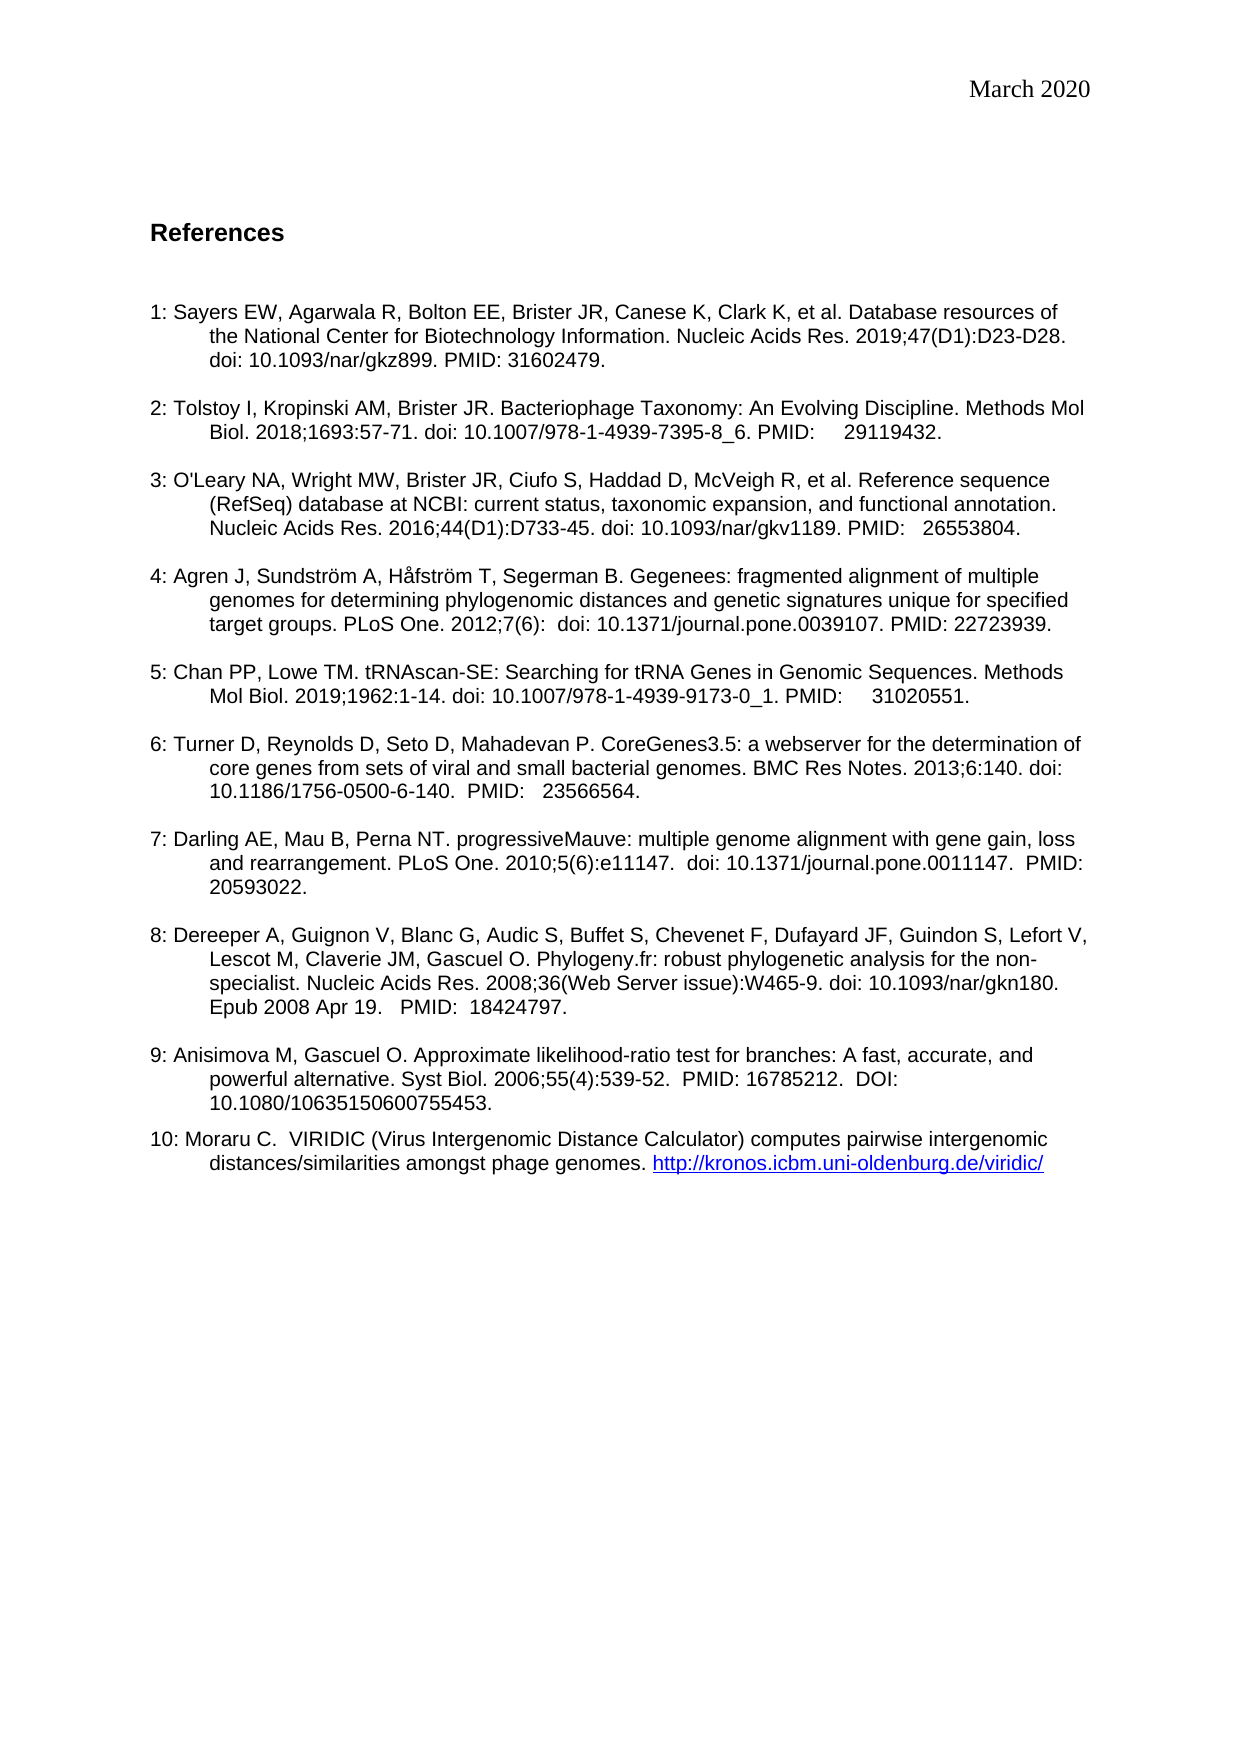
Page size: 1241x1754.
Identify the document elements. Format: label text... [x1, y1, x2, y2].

text 4: Agren J, Sundström A, Håfström T, Segerman B. Gegenees: fragmented alignment of multiple genomes for determining phylogenomic distances and genetic signatures unique for specified target groups. PLoS One. 2012;7(6): doi: 10.1371/journal.pone.0039107. PMID: 22723939. [150, 564, 1090, 636]
text 8: Dereeper A, Guignon V, Blanc G, Audic S, Buffet S, Chevenet F, Dufayard JF, Guindon S, Lefort V, Lescot M, Claverie JM, Gascuel O. Phylogeny.fr: robust phylogenetic analysis for the non-specialist. Nucleic Acids Res. 2008;36(Web Server issue):W465-9. doi: 10.1093/nar/gkn180. Epub 2008 Apr 19. PMID: 18424797. [150, 923, 1090, 1019]
text 7: Darling AE, Mau B, Perna NT. progressiveMauve: multiple genome alignment with gene gain, loss and rearrangement. PLoS One. 2010;5(6):e11147. doi: 10.1371/journal.pone.0011147. PMID: 20593022. [150, 827, 1090, 899]
text 6: Turner D, Reynolds D, Seto D, Mahadevan P. CoreGenes3.5: a webserver for the determination of core genes from sets of viral and small bacterial genomes. BMC Res Notes. 2013;6:140. doi: 10.1186/1756-0500-6-140. PMID: 23566564. [150, 731, 1090, 803]
text References [150, 218, 1090, 246]
text 3: O'Leary NA, Wright MW, Brister JR, Ciufo S, Haddad D, McVeigh R, et al. Reference sequence (RefSeq) database at NCBI: current status, taxonomic expansion, and functional annotation. Nucleic Acids Res. 2016;44(D1):D733-45. doi: 10.1093/nar/gkv1189. PMID: 26553804. [150, 468, 1090, 540]
text 1: Sayers EW, Agarwala R, Bolton EE, Brister JR, Canese K, Clark K, et al. Database resources of the National Center for Biotechnology Information. Nucleic Acids Res. 2019;47(D1):D23-D28. doi: 10.1093/nar/gkz899. PMID: 31602479. [150, 300, 1090, 372]
text 10: Moraru C. VIRIDIC (Virus Intergenomic Distance Calculator) computes pairwise intergenomic distances/similarities amongst phage genomes. http://kronos.icbm.uni-oldenburg.de/viridic/ [150, 1127, 1090, 1175]
text 9: Anisimova M, Gascuel O. Approximate likelihood-ratio test for branches: A fast, accurate, and powerful alternative. Syst Biol. 2006;55(4):539-52. PMID: 16785212. DOI: 10.1080/10635150600755453. [150, 1043, 1090, 1115]
text 2: Tolstoy I, Kropinski AM, Brister JR. Bacteriophage Taxonomy: An Evolving Discipline. Methods Mol Biol. 2018;1693:57-71. doi: 10.1007/978-1-4939-7395-8_6. PMID: 29119432. [150, 396, 1090, 444]
text 5: Chan PP, Lowe TM. tRNAscan-SE: Searching for tRNA Genes in Genomic Sequences. Methods Mol Biol. 2019;1962:1-14. doi: 10.1007/978-1-4939-9173-0_1. PMID: 31020551. [150, 659, 1090, 707]
